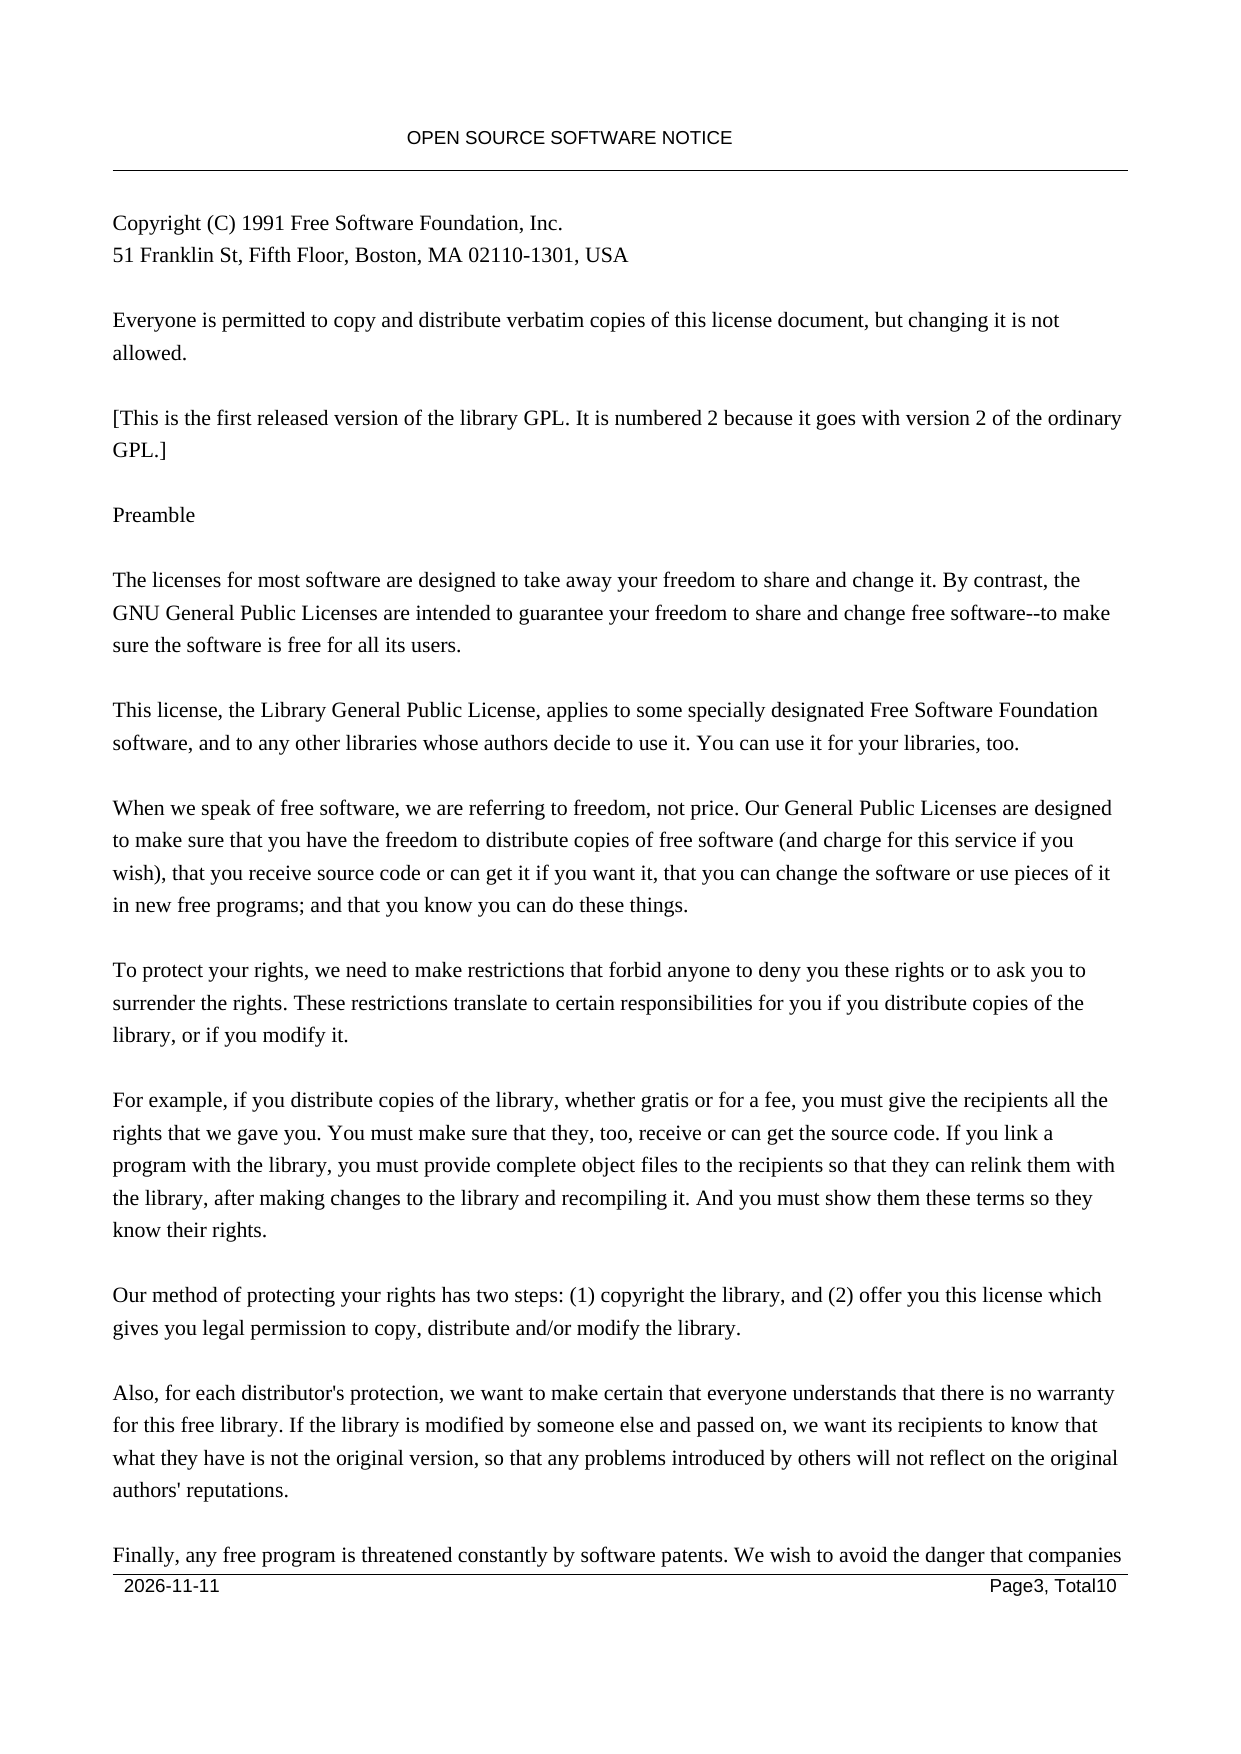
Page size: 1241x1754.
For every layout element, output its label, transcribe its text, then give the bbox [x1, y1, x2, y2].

text 51 Franklin St, Fifth Floor, Boston, MA 02110-1301, USA [112, 239, 1128, 271]
text To protect your rights, we need to make restrictions that forbid anyone to deny you these rights or to ask you to surrender the rights. These restrictions translate to certain responsibilities for you if you distribute copies of the library, or if you modify it. [112, 954, 1128, 1051]
text This license, the Library General Public License, applies to some specially designated Free Software Foundation software, and to any other libraries whose authors decide to use it. You can use it for your libraries, too. [112, 694, 1128, 759]
text The licenses for most software are designed to take away your freedom to share and change it. By contrast, the GNU General Public Licenses are intended to guarantee your freedom to share and change free software--to make sure the software is free for all its users. [112, 564, 1128, 661]
text Our method of protecting your rights has two steps: (1) copyright the library, and (2) offer you this license which gives you legal permission to copy, distribute and/or modify the library. [112, 1279, 1128, 1344]
text Preamble [112, 499, 1128, 531]
text [This is the first released version of the library GPL. It is numbered 2 because it goes with version 2 of the ordinary GPL.] [112, 401, 1128, 466]
text For example, if you distribute copies of the library, whether gratis or for a fee, you must give the recipients all the rights that we gave you. You must make sure that they, too, receive or can get the source code. If you link a program with the library, you must provide complete object files to the recipients so that they can relink them with the library, after making changes to the library and recompiling it. And you must show them these terms so they know their rights. [112, 1084, 1128, 1246]
text Also, for each distributor's protection, we want to make certain that everyone understands that there is no warranty for this free library. If the library is modified by someone else and passed on, we want its recipients to know that what they have is not the original version, so that any problems introduced by others will not reflect on the original authors' reputations. [112, 1376, 1128, 1506]
text Copyright (C) 1991 Free Software Foundation, Inc. [112, 206, 1128, 239]
text Everyone is permitted to copy and distribute verbatim copies of this license document, but changing it is not allowed. [112, 304, 1128, 369]
text When we speak of free software, we are referring to freedom, not price. Our General Public Licenses are designed to make sure that you have the freedom to distribute copies of free software (and charge for this service if you wish), that you receive source code or can get it if you want it, that you can change the software or use pieces of it in new free programs; and that you know you can do these things. [112, 791, 1128, 921]
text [112, 1539, 1128, 1571]
